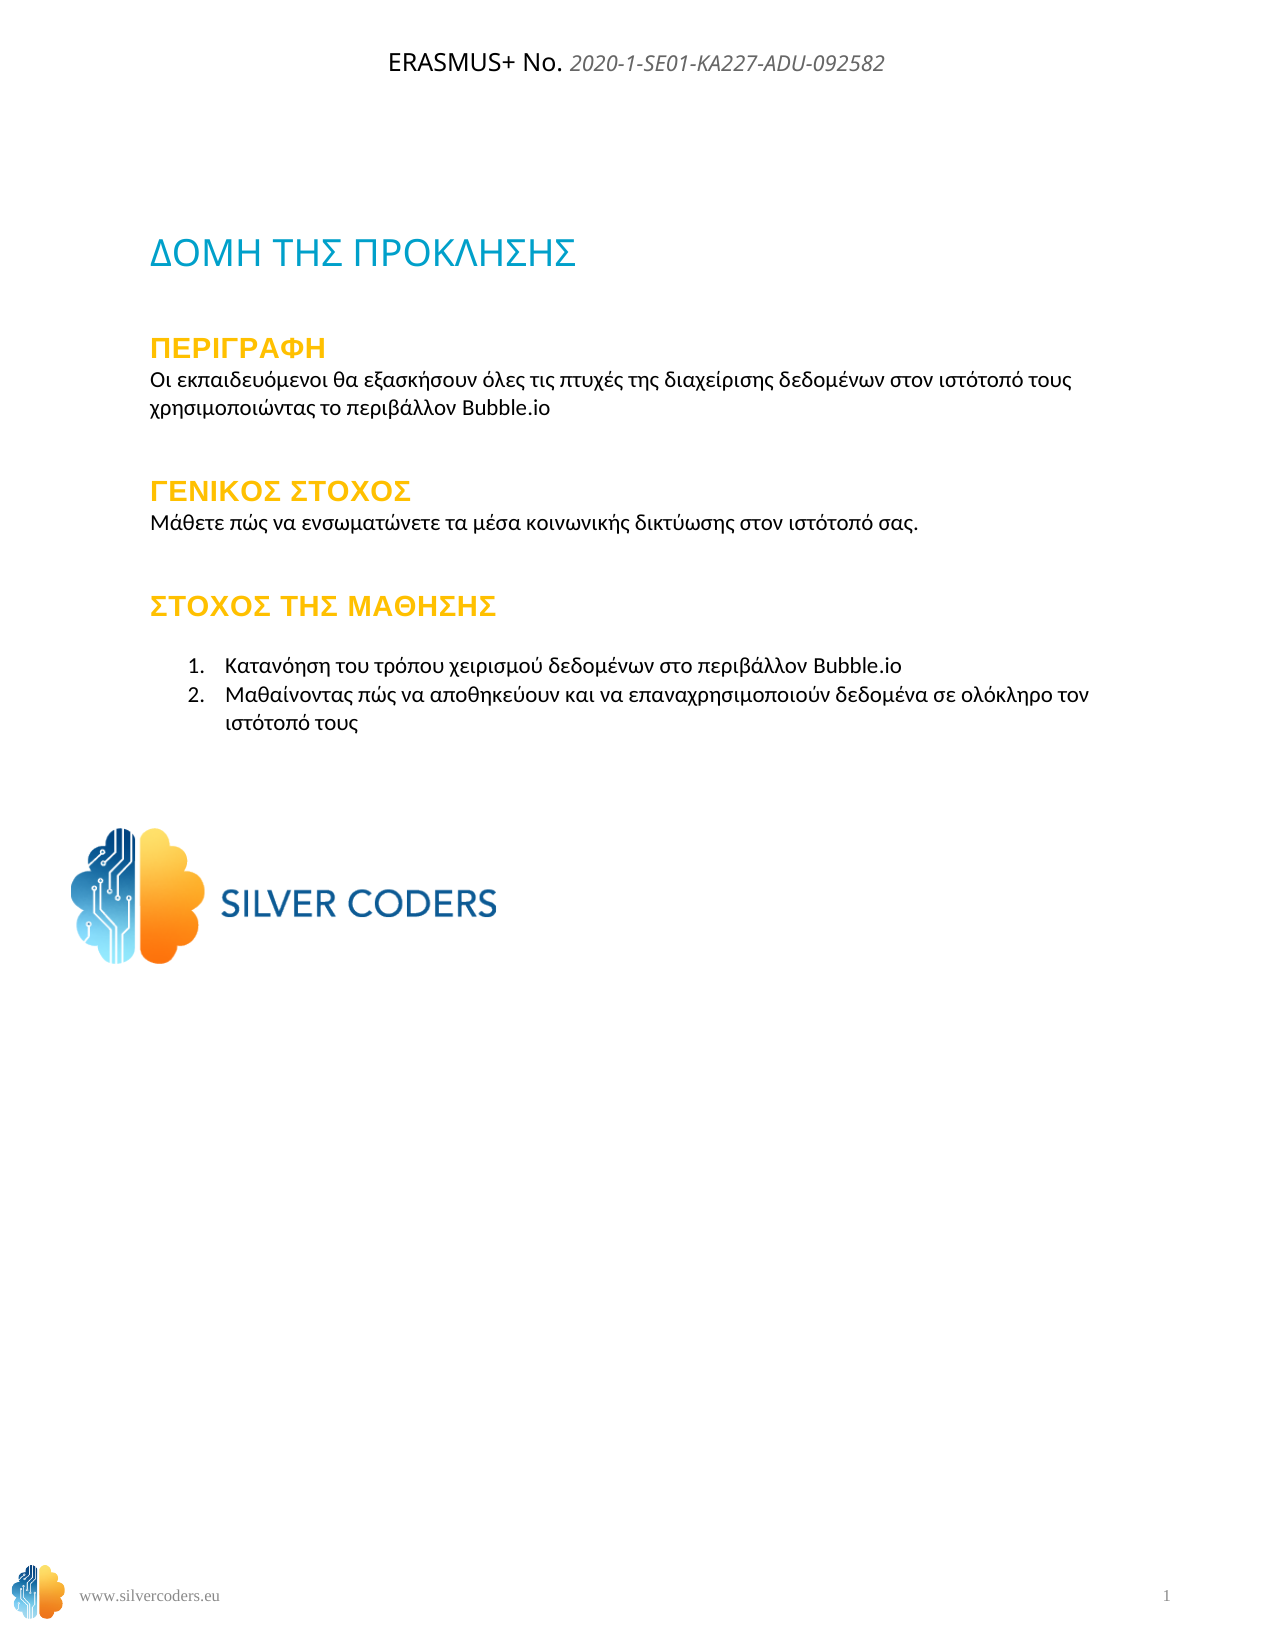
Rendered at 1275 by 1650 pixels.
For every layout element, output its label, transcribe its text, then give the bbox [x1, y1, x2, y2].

list Μαθαίνοντας πώς να αποθηκεύουν και να επαναχρησιμοποιούν δεδομένα σε ολόκληρο τον ιστότοπό τους [187, 680, 1125, 736]
subtitle ΣΤΟΧΟΣ ΤΗΣ ΜΑΘΗΣΗΣ [150, 589, 1125, 623]
picture [11, 1565, 65, 1619]
text Μάθετε πώς να ενσωματώνετε τα μέσα κοινωνικής δικτύωσης στον ιστότοπό σας. [150, 508, 1125, 536]
text ΔΟΜΗ ΤΗΣ ΠΡΟΚΛΗΣΗΣ [150, 227, 1125, 278]
text Οι εκπαιδευόμενοι θα εξασκήσουν όλες τις πτυχές της διαχείρισης δεδομένων στον ιστότοπό τους χρησιμοποιώντας το περιβάλλον Bubble.io [150, 365, 1125, 421]
list Κατανόηση του τρόπου χειρισμού δεδομένων στο περιβάλλον Bubble.io [187, 652, 1125, 680]
subtitle ΠΕΡΙΓΡΑΦΗ [150, 331, 1125, 365]
picture [71, 828, 497, 964]
subtitle ΓΕΝΙΚΟΣ ΣΤΟΧΟΣ [150, 474, 1125, 508]
